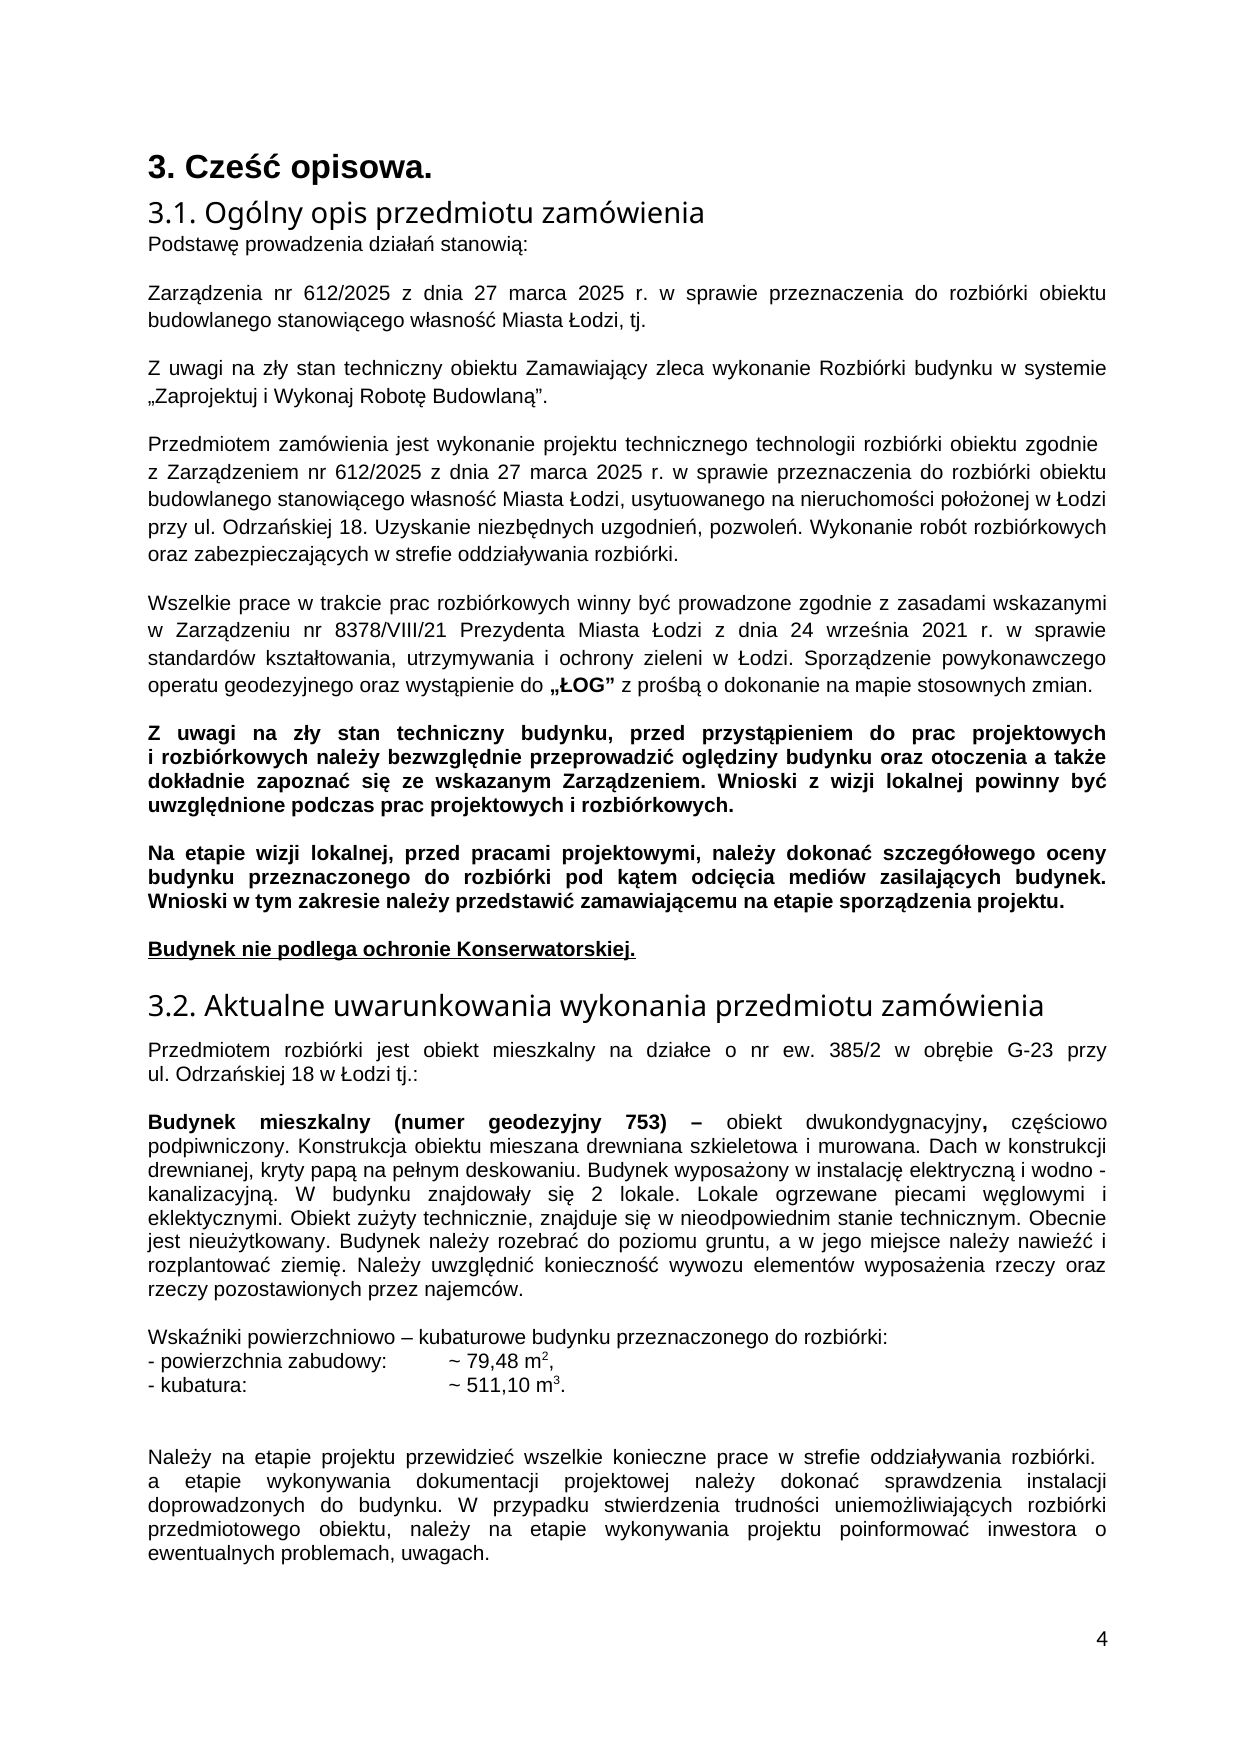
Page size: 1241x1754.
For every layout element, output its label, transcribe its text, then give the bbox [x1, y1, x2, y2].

subtitle 3. Cześć opisowa. [148, 148, 1107, 186]
text Z uwagi na zły stan techniczny obiektu Zamawiający zleca wykonanie Rozbiórki budynku w systemie „Zaprojektuj i Wykonaj Robotę Budowlaną”. [148, 356, 1107, 408]
text Podstawę prowadzenia działań stanowią: [148, 232, 1107, 256]
subtitle 3.1. Ogólny opis przedmiotu zamówienia [148, 192, 1107, 232]
text Budynek mieszkalny (numer geodezyjny 753) – obiekt dwukondygnacyjny, częściowo podpiwniczony. Konstrukcja obiektu mieszana drewniana szkieletowa i murowana. Dach w konstrukcji drewnianej, kryty papą na pełnym deskowaniu. Budynek wyposażony w instalację elektryczną i wodno - kanalizacyjną. W budynku znajdowały się 2 lokale. Lokale ogrzewane piecami węglowymi i eklektycznymi. Obiekt zużyty technicznie, znajduje się w nieodpowiednim stanie technicznym. Obecnie jest nieużytkowany. Budynek należy rozebrać do poziomu gruntu, a w jego miejsce należy nawieźć i rozplantować ziemię. Należy uwzględnić konieczność wywozu elementów wyposażenia rzeczy oraz rzeczy pozostawionych przez najemców. [148, 1109, 1107, 1301]
subtitle 3.2. Aktualne uwarunkowania wykonania przedmiotu zamówienia [148, 986, 1107, 1025]
text Na etapie wizji lokalnej, przed pracami projektowymi, należy dokonać szczegółowego oceny budynku przeznaczonego do rozbiórki pod kątem odcięcia mediów zasilających budynek. Wnioski w tym zakresie należy przedstawić zamawiającemu na etapie sporządzenia projektu. [148, 841, 1107, 913]
text Wszelkie prace w trakcie prac rozbiórkowych winny być prowadzone zgodnie z zasadami wskazanymi w Zarządzeniu nr 8378/VIII/21 Prezydenta Miasta Łodzi z dnia 24 września 2021 r. w sprawie standardów kształtowania, utrzymywania i ochrony zieleni w Łodzi. Sporządzenie powykonawczego operatu geodezyjnego oraz wystąpienie do „ŁOG” z prośbą o dokonanie na mapie stosownych zmian. [148, 590, 1107, 697]
text Budynek nie podlega ochronie Konserwatorskiej. [148, 937, 1107, 961]
text - kubatura: ~ 511,10 m3. [148, 1373, 1107, 1397]
text Przedmiotem rozbiórki jest obiekt mieszkalny na działce o nr ew. 385/2 w obrębie G-23 przy ul. Odrzańskiej 18 w Łodzi tj.: [148, 1038, 1107, 1086]
text Z uwagi na zły stan techniczny budynku, przed przystąpieniem do prac projektowych i rozbiórkowych należy bezwzględnie przeprowadzić oględziny budynku oraz otoczenia a także dokładnie zapoznać się ze wskazanym Zarządzeniem. Wnioski z wizji lokalnej powinny być uwzględnione podczas prac projektowych i rozbiórkowych. [148, 721, 1107, 817]
text Należy na etapie projektu przewidzieć wszelkie konieczne prace w strefie oddziaływania rozbiórki. a etapie wykonywania dokumentacji projektowej należy dokonać sprawdzenia instalacji doprowadzonych do budynku. W przypadku stwierdzenia trudności uniemożliwiających rozbiórki przedmiotowego obiektu, należy na etapie wykonywania projektu poinformować inwestora o ewentualnych problemach, uwagach. [148, 1445, 1107, 1565]
text Zarządzenia nr 612/2025 z dnia 27 marca 2025 r. w sprawie przeznaczenia do rozbiórki obiektu budowlanego stanowiącego własność Miasta Łodzi, tj. [148, 280, 1107, 332]
text Przedmiotem zamówienia jest wykonanie projektu technicznego technologii rozbiórki obiektu zgodnie z Zarządzeniem nr 612/2025 z dnia 27 marca 2025 r. w sprawie przeznaczenia do rozbiórki obiektu budowlanego stanowiącego własność Miasta Łodzi, usytuowanego na nieruchomości położonej w Łodzi przy ul. Odrzańskiej 18. Uzyskanie niezbędnych uzgodnień, pozwoleń. Wykonanie robót rozbiórkowych oraz zabezpieczających w strefie oddziaływania rozbiórki. [148, 432, 1107, 566]
text Wskaźniki powierzchniowo – kubaturowe budynku przeznaczonego do rozbiórki: [148, 1325, 1107, 1349]
text - powierzchnia zabudowy: ~ 79,48 m2, [148, 1349, 1107, 1373]
